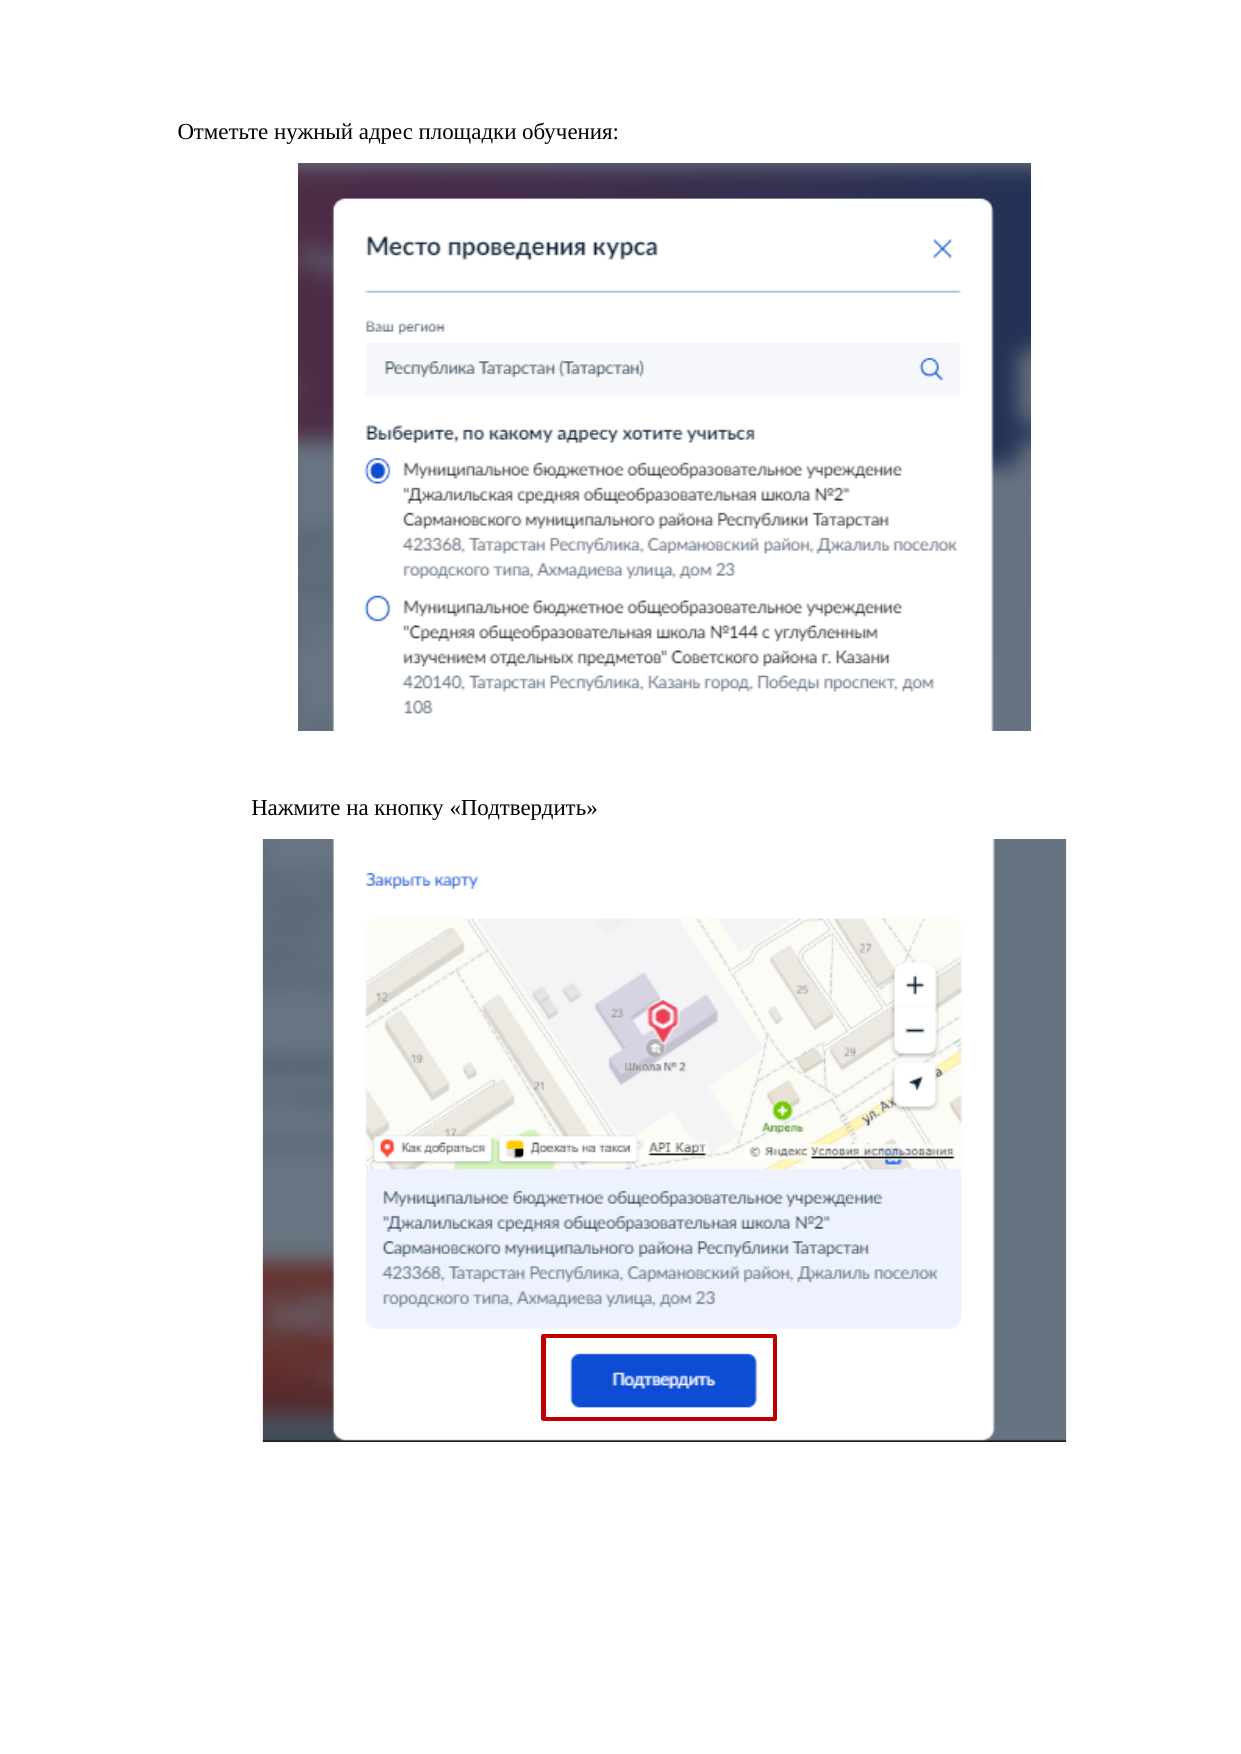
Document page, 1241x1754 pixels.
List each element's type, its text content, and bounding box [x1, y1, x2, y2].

text Нажмите на кнопку «Подтвердить» [177, 794, 1152, 821]
text Отметьте нужный адрес площадки обучения: [177, 118, 1152, 144]
picture [262, 839, 1067, 1442]
picture [298, 163, 1031, 731]
